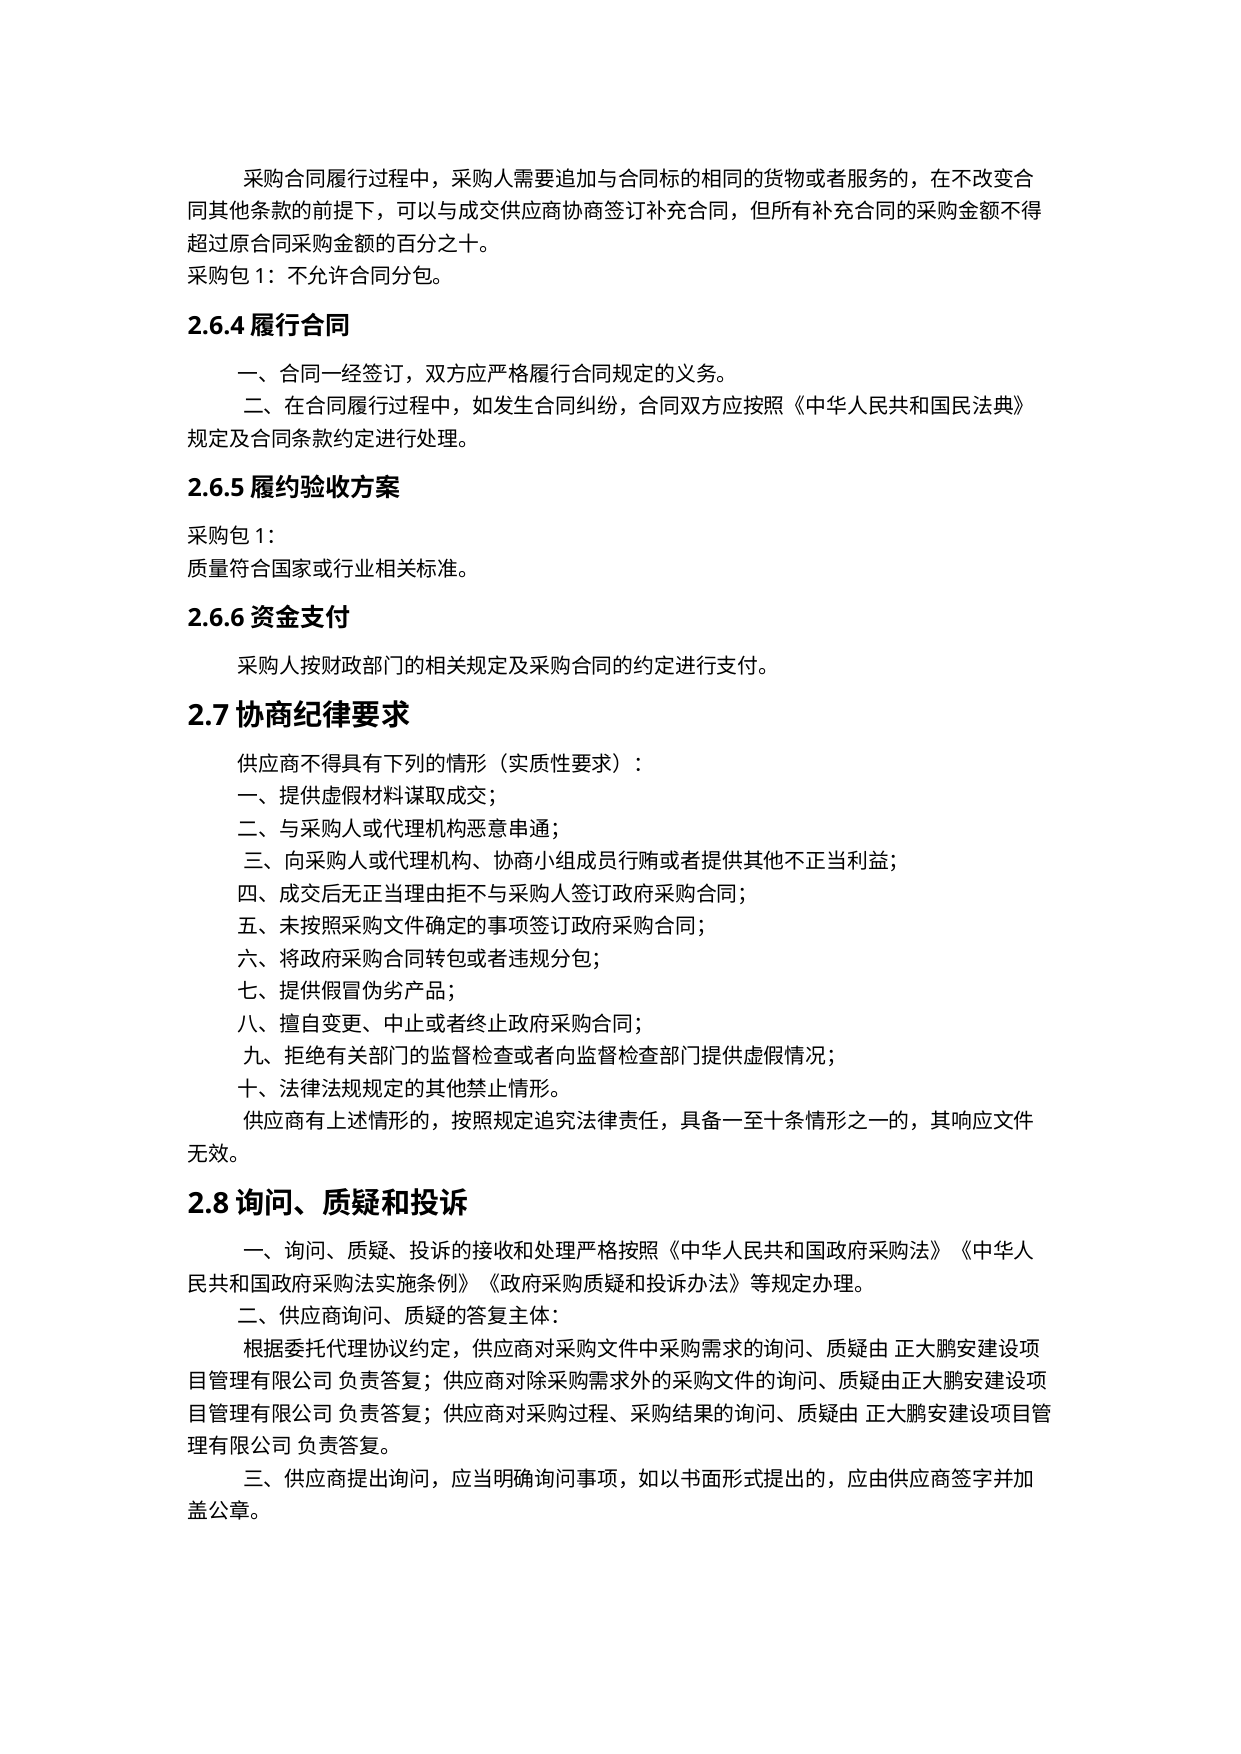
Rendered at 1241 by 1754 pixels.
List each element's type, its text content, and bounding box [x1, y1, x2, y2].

text 供应商不得具有下列的情形（实质性要求）： [187, 747, 1053, 779]
text 十、法律法规规定的其他禁止情形。 [187, 1072, 1053, 1104]
text 2.6.4履行合同 [187, 292, 1053, 357]
text 三、供应商提出询问，应当明确询问事项，如以书面形式提出的，应由供应商签字并加盖公章。 [187, 1462, 1053, 1527]
text 采购合同履行过程中，采购人需要追加与合同标的相同的货物或者服务的，在不改变合同其他条款的前提下，可以与成交供应商协商签订补充合同，但所有补充合同的采购金额不得超过原合同采购金额的百分之十。 [187, 162, 1053, 259]
text 2.6.5履约验收方案 [187, 454, 1053, 519]
text 一、询问、质疑、投诉的接收和处理严格按照《中华人民共和国政府采购法》《中华人民共和国政府采购法实施条例》《政府采购质疑和投诉办法》等规定办理。 [187, 1234, 1053, 1299]
text 2.8询问、质疑和投诉 [187, 1169, 1053, 1234]
text 四、成交后无正当理由拒不与采购人签订政府采购合同； [187, 877, 1053, 909]
text 二、在合同履行过程中，如发生合同纠纷，合同双方应按照《中华人民共和国民法典》规定及合同条款约定进行处理。 [187, 389, 1053, 454]
text 采购包1： [187, 519, 1053, 552]
text 根据委托代理协议约定，供应商对采购文件中采购需求的询问、质疑由 正大鹏安建设项目管理有限公司 负责答复；供应商对除采购需求外的采购文件的询问、质疑由正大鹏安建设项目管理有限公司 负责答复；供应商对采购过程、采购结果的询问、质疑由 正大鹏安建设项目管理有限公司 负责答复。 [187, 1332, 1053, 1462]
text 一、合同一经签订，双方应严格履行合同规定的义务。 [187, 357, 1053, 389]
text 六、将政府采购合同转包或者违规分包； [187, 942, 1053, 974]
text 质量符合国家或行业相关标准。 [187, 552, 1053, 584]
text 七、提供假冒伪劣产品； [187, 974, 1053, 1007]
text 五、未按照采购文件确定的事项签订政府采购合同； [187, 909, 1053, 942]
text 采购包1：不允许合同分包。 [187, 259, 1053, 292]
text 二、供应商询问、质疑的答复主体： [187, 1299, 1053, 1332]
text 八、擅自变更、中止或者终止政府采购合同； [187, 1007, 1053, 1039]
text 一、提供虚假材料谋取成交； [187, 779, 1053, 812]
text 采购人按财政部门的相关规定及采购合同的约定进行支付。 [187, 649, 1053, 682]
text 二、与采购人或代理机构恶意串通； [187, 812, 1053, 844]
text 三、向采购人或代理机构、协商小组成员行贿或者提供其他不正当利益； [187, 844, 1053, 877]
text 九、拒绝有关部门的监督检查或者向监督检查部门提供虚假情况； [187, 1039, 1053, 1072]
text 2.6.6资金支付 [187, 584, 1053, 649]
text 供应商有上述情形的，按照规定追究法律责任，具备一至十条情形之一的，其响应文件无效。 [187, 1104, 1053, 1169]
text 2.7协商纪律要求 [187, 682, 1053, 747]
